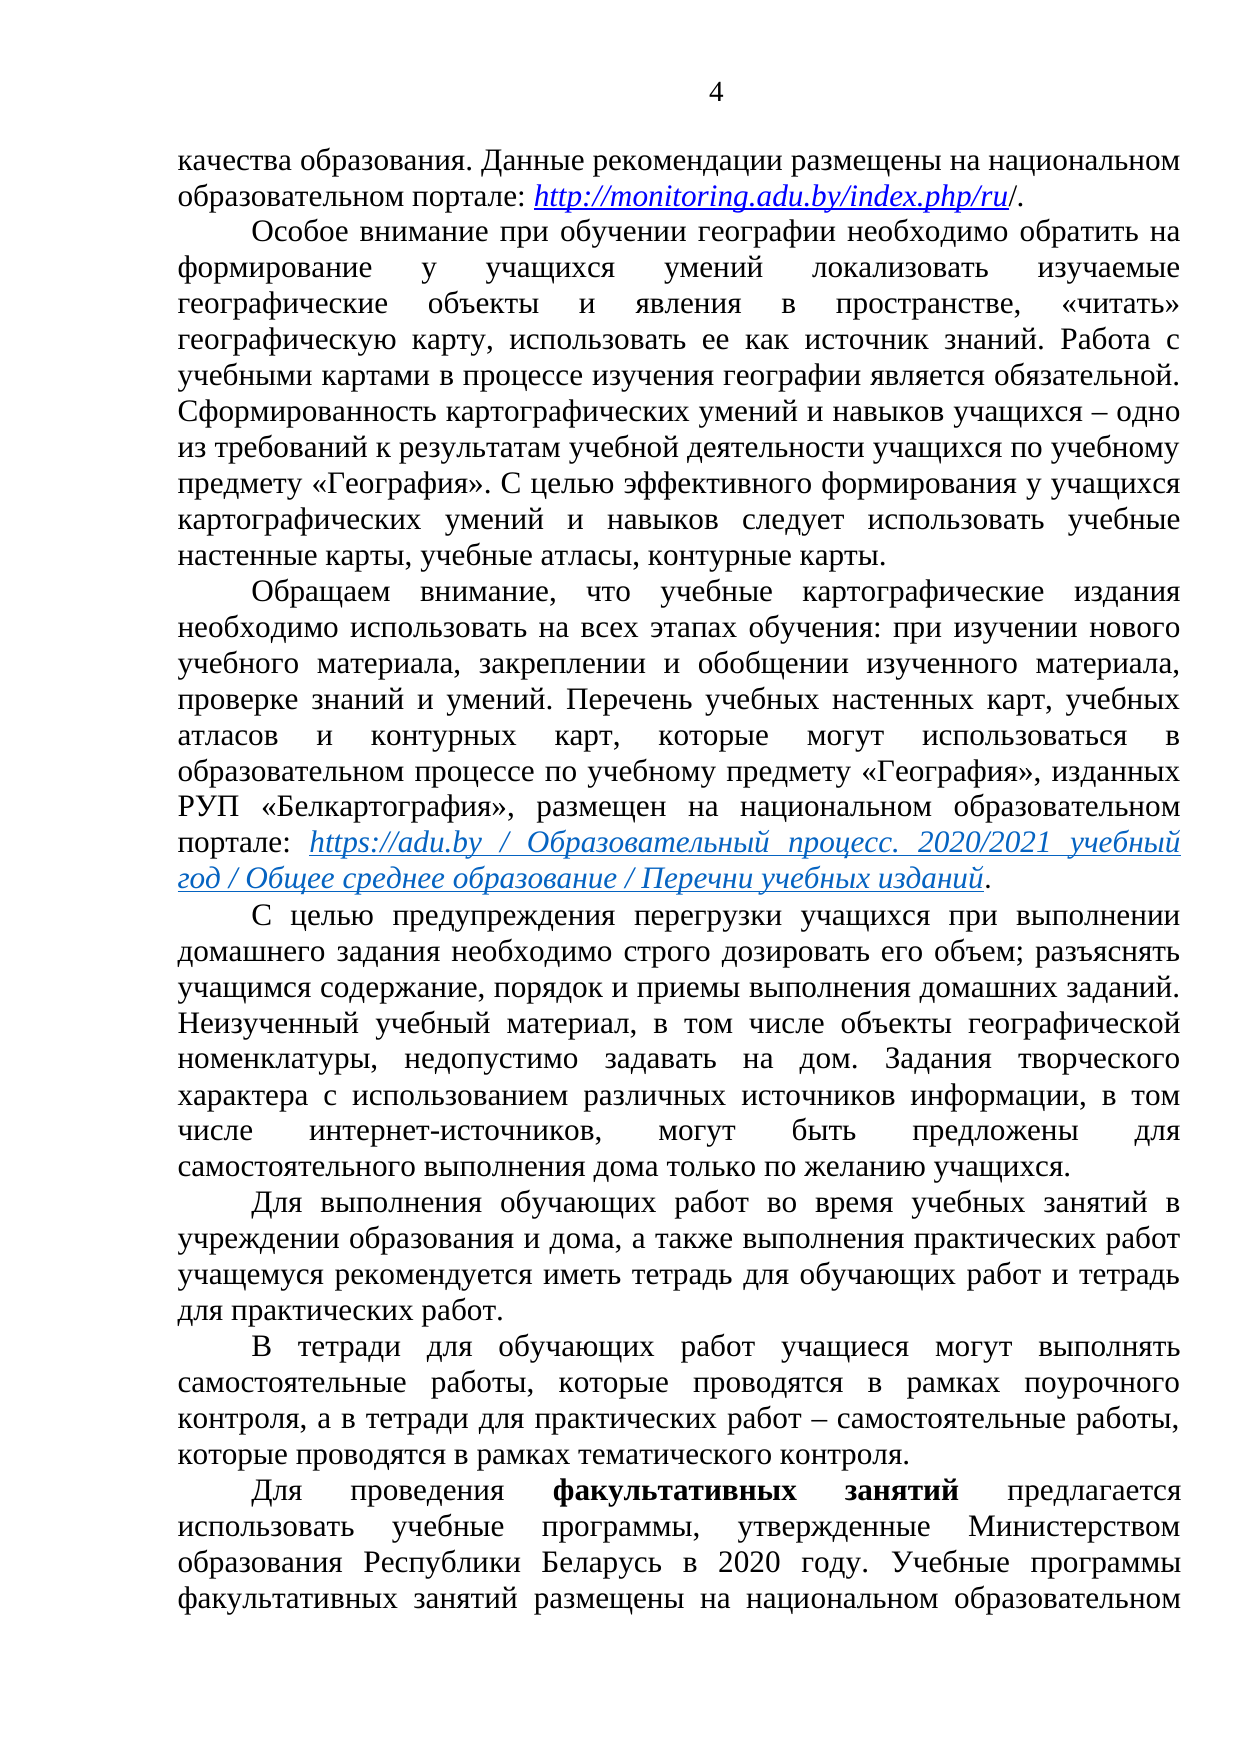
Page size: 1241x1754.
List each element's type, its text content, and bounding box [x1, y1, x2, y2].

text С целью предупреждения перегрузки учащихся при выполнении домашнего задания необходимо строго дозировать его объем; разъяснять учащимся содержание, порядок и приемы выполнения домашних заданий. Неизученный учебный материал, в том числе объекты географической номенклатуры, недопустимо задавать на дом. Задания творческого характера с использованием различных источников информации, в том числе интернет-источников, могут быть предложены для самостоятельного выполнения дома только по желанию учащихся. [177, 896, 1181, 1183]
text Для выполнения обучающих работ во время учебных занятий в учреждении образования и дома, а также выполнения практических работ учащемуся рекомендуется иметь тетрадь для обучающих работ и тетрадь для практических работ. [177, 1183, 1181, 1327]
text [177, 1471, 1181, 1615]
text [177, 141, 1181, 213]
text В тетради для обучающих работ учащиеся могут выполнять самостоятельные работы, которые проводятся в рамках поурочного контроля, а в тетради для практических работ – самостоятельные работы, которые проводятся в рамках тематического контроля. [177, 1327, 1181, 1471]
text Особое внимание при обучении географии необходимо обратить на формирование у учащихся умений локализовать изучаемые географические объекты и явления в пространстве, «читать» географическую карту, использовать ее как источник знаний. Работа с учебными картами в процессе изучения географии является обязательной. Сформированность картографических умений и навыков учащихся – одно из требований к результатам учебной деятельности учащихся по учебному предмету «География». С целью эффективного формирования у учащихся картографических умений и навыков следует использовать учебные настенные карты, учебные атласы, контурные карты. [177, 213, 1181, 572]
text Обращаем внимание, что учебные картографические издания необходимо использовать на всех этапах обучения: при изучении нового учебного материала, закреплении и обобщении изученного материала, проверке знаний и умений. Перечень учебных настенных карт, учебных атласов и контурных карт, которые могут использоваться в образовательном процессе по учебному предмету «География», изданных РУП «Белкартография», размещен на национальном образовательном портале: https://adu.by / Образовательный процесс. 2020/2021 учебный год / Общее среднее образование / Перечни учебных изданий. [177, 572, 1181, 896]
